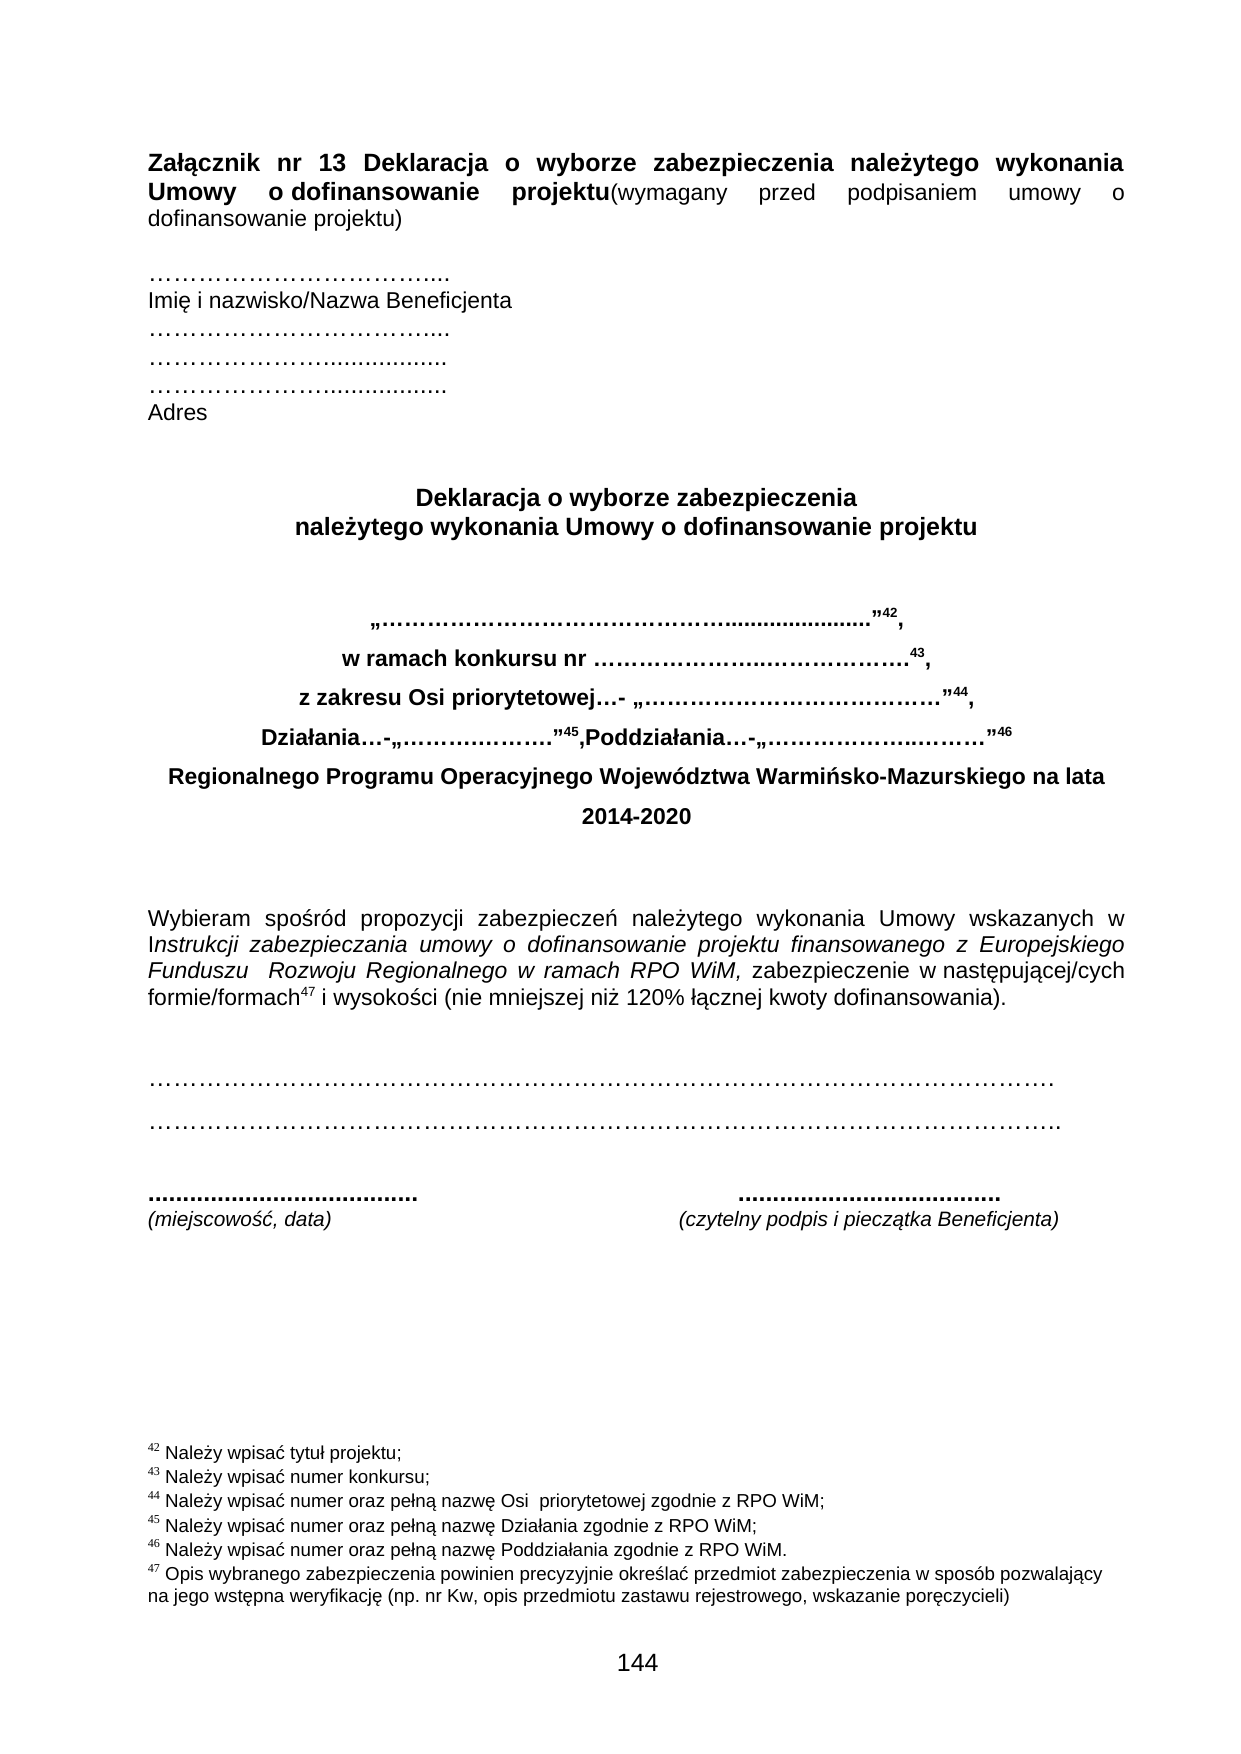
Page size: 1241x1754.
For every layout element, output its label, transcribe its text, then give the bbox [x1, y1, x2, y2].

text Imię i nazwisko/Nazwa Beneficjenta [148, 287, 1125, 313]
text Adres [148, 399, 1125, 426]
text ……………………………………………………………………………………………….. [148, 1106, 1125, 1135]
title …………………………….... [148, 313, 1125, 342]
text Wybieram spośród propozycji zabezpieczeń należytego wykonania Umowy wskazanych w Instrukcji zabezpieczania umowy o dofinansowanie projektu finansowanego z Europejskiego Funduszu Rozwoju Regionalnego w ramach RPO WiM, zabezpieczenie w następującej/cych formie/formach i wysokości (nie mniejszej niż 120% łącznej kwoty dofinansowania). [148, 905, 1125, 1010]
title ………………….................. [148, 371, 1125, 399]
text …………………………….... [148, 258, 1125, 287]
title ………………….................. [148, 342, 1125, 371]
title „……………………………………….......................”, [148, 605, 1125, 632]
text ………………………………………………………………………………………………. [148, 1063, 1125, 1092]
title w ramach konkursu nr …………………..………………., [148, 645, 1125, 671]
title Działania…-„……….……….”,Poddziałania…-„………………..………” [148, 724, 1125, 750]
text Załącznik nr 13 Deklaracja o wyborze zabezpieczenia należytego wykonania Umowy o dofinansowanie projektu(wymagany przed podpisaniem umowy o dofinansowanie projektu) [148, 148, 1125, 232]
title Regionalnego Programu Operacyjnego Województwa Warmińsko-Mazurskiego na lata 2014-2020 [148, 763, 1125, 829]
text Deklaracja o wyborze zabezpieczenia [148, 483, 1125, 512]
title ....................................... ...................................... [148, 1178, 1125, 1207]
title z zakresu Osi priorytetowej…- „…………………………………”, [148, 684, 1125, 711]
title należytego wykonania Umowy o dofinansowanie projektu [148, 512, 1125, 541]
text (miejscowość, data) (czytelny podpis i pieczątka Beneficjenta) [148, 1207, 1125, 1231]
